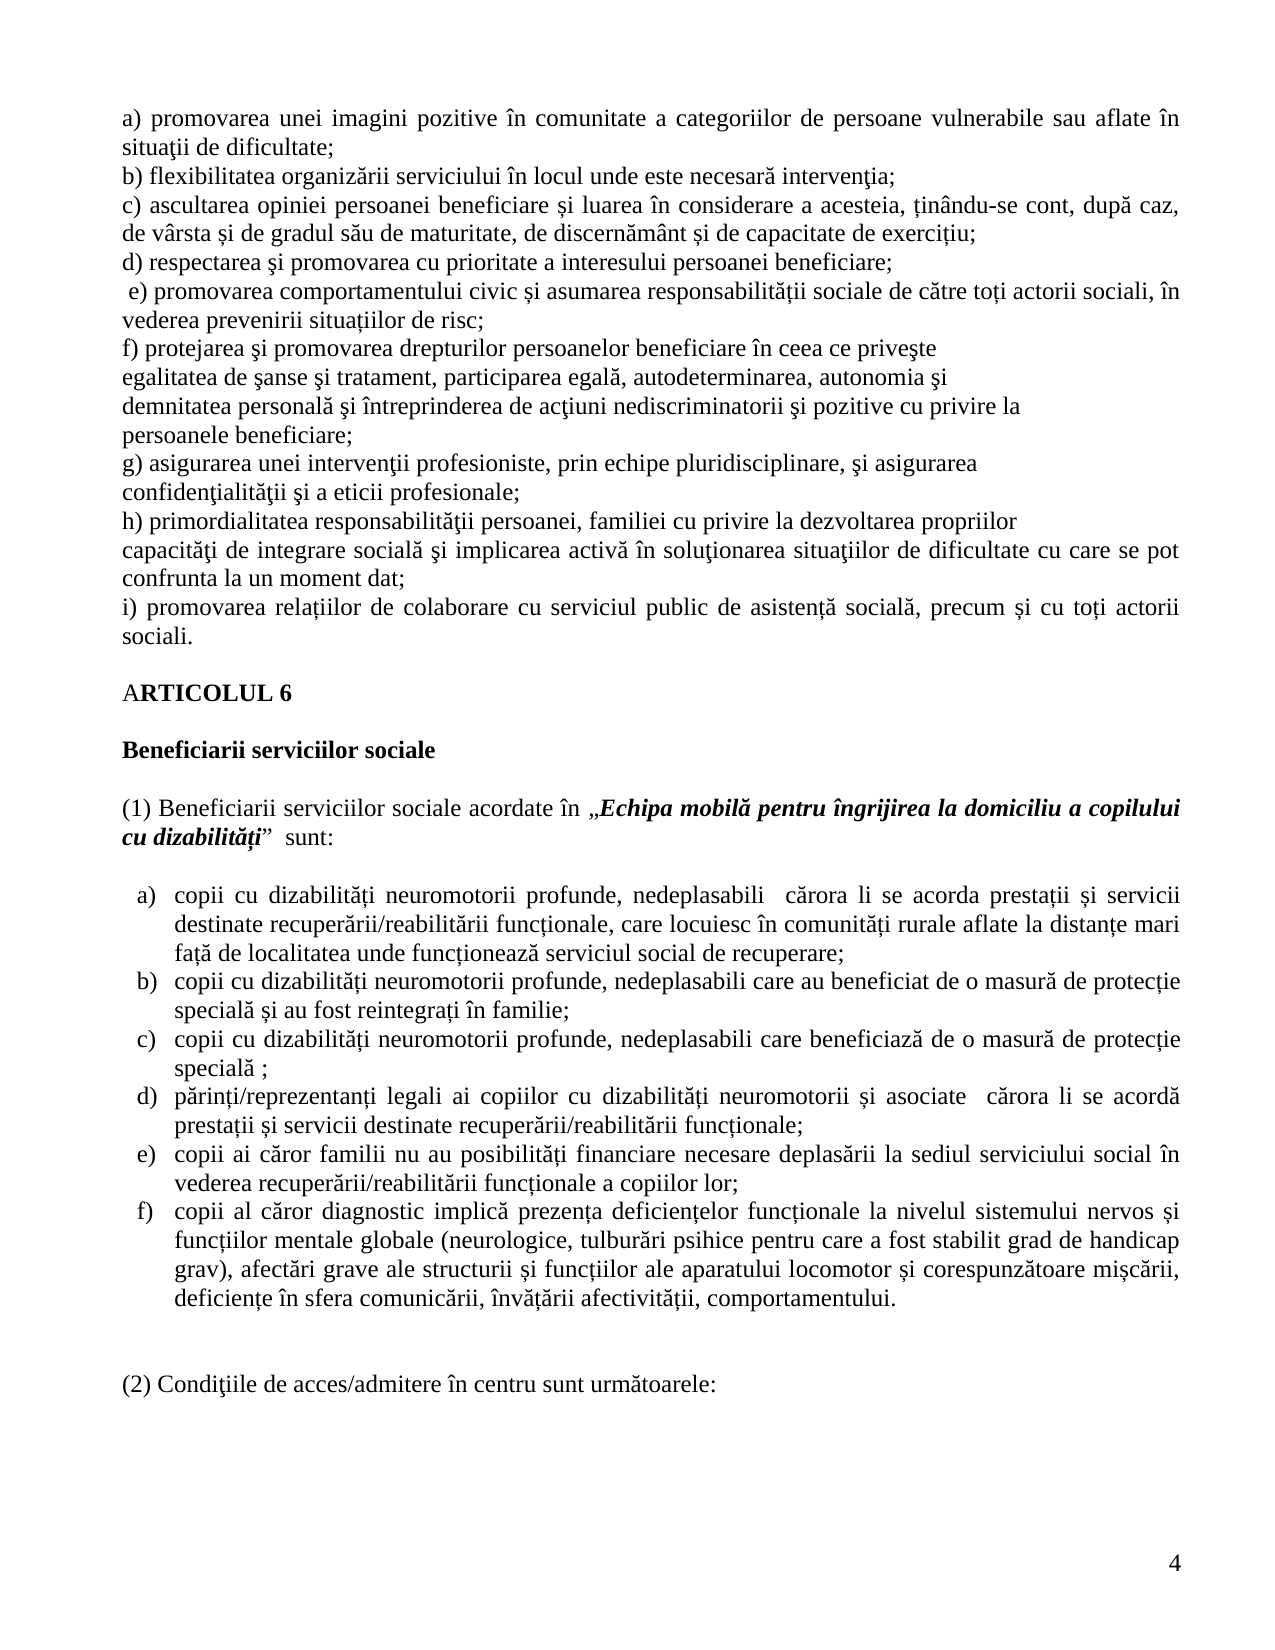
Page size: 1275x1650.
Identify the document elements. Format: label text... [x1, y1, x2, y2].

text h) primordialitatea responsabilităţii persoanei, familiei cu privire la dezvoltarea propriilor [122, 506, 1181, 535]
list copii cu dizabilități neuromotorii profunde, nedeplasabili cărora li se acorda prestații și servicii destinate recuperării/reabilitării funcționale, care locuiesc în comunități rurale aflate la distanțe mari față de localitatea unde funcționează serviciul social de recuperare; [137, 880, 1181, 966]
text e) promovarea comportamentului civic și asumarea responsabilității sociale de către toți actorii sociali, în vederea prevenirii situațiilor de risc; [122, 276, 1181, 333]
text i) promovarea relațiilor de colaborare cu serviciul public de asistență socială, precum și cu toți actorii sociali. [122, 592, 1181, 650]
text ARTICOLUL 6 [122, 678, 1181, 706]
list părinți/reprezentanți legali ai copiilor cu dizabilități neuromotorii și asociate cărora li se acordă prestații și servicii destinate recuperării/reabilitării funcționale; [137, 1081, 1181, 1139]
text g) asigurarea unei intervenţii profesioniste, prin echipe pluridisciplinare, şi asigurarea [122, 448, 1181, 477]
text (2) Condiţiile de acces/admitere în centru sunt următoarele: [122, 1369, 1181, 1398]
text egalitatea de şanse şi tratament, participarea egală, autodeterminarea, autonomia şi [122, 362, 1181, 391]
text persoanele beneficiare; [122, 420, 1181, 448]
list copii ai căror familii nu au posibilități financiare necesare deplasării la sediul serviciului social în vederea recuperării/reabilitării funcționale a copiilor lor; [137, 1139, 1181, 1196]
text a) promovarea unei imagini pozitive în comunitate a categoriilor de persoane vulnerabile sau aflate în situaţii de dificultate; [122, 103, 1181, 161]
text confidenţialităţii şi a eticii profesionale; [122, 477, 1181, 506]
text (1) Beneficiarii serviciilor sociale acordate în „Echipa mobilă pentru îngrijirea la domiciliu a copilului cu dizabilități” sunt: [122, 793, 1181, 851]
list copii cu dizabilități neuromotorii profunde, nedeplasabili care au beneficiat de o masură de protecție specială și au fost reintegrați în familie; [137, 966, 1181, 1024]
text c) ascultarea opiniei persoanei beneficiare și luarea în considerare a acesteia, ținându-se cont, după caz, de vârsta și de gradul său de maturitate, de discernământ și de capacitate de exercițiu; [122, 190, 1181, 247]
list copii cu dizabilități neuromotorii profunde, nedeplasabili care beneficiază de o masură de protecție specială ; [137, 1024, 1181, 1081]
text capacităţi de integrare socială şi implicarea activă în soluţionarea situaţiilor de dificultate cu care se pot confrunta la un moment dat; [122, 535, 1181, 592]
text Beneficiarii serviciilor sociale [122, 736, 1181, 764]
text b) flexibilitatea organizării serviciului în locul unde este necesară intervenţia; [122, 161, 1181, 190]
text d) respectarea şi promovarea cu prioritate a interesului persoanei beneficiare; [122, 247, 1181, 276]
text demnitatea personală şi întreprinderea de acţiuni nediscriminatorii şi pozitive cu privire la [122, 391, 1181, 420]
text f) protejarea şi promovarea drepturilor persoanelor beneficiare în ceea ce priveşte [122, 333, 1181, 362]
list copii al căror diagnostic implică prezența deficiențelor funcționale la nivelul sistemului nervos și funcțiilor mentale globale (neurologice, tulburări psihice pentru care a fost stabilit grad de handicap grav), afectări grave ale structurii și funcțiilor ale aparatului locomotor și corespunzătoare mișcării, deficiențe în sfera comunicării, învățării afectivității, comportamentului. [137, 1196, 1181, 1311]
